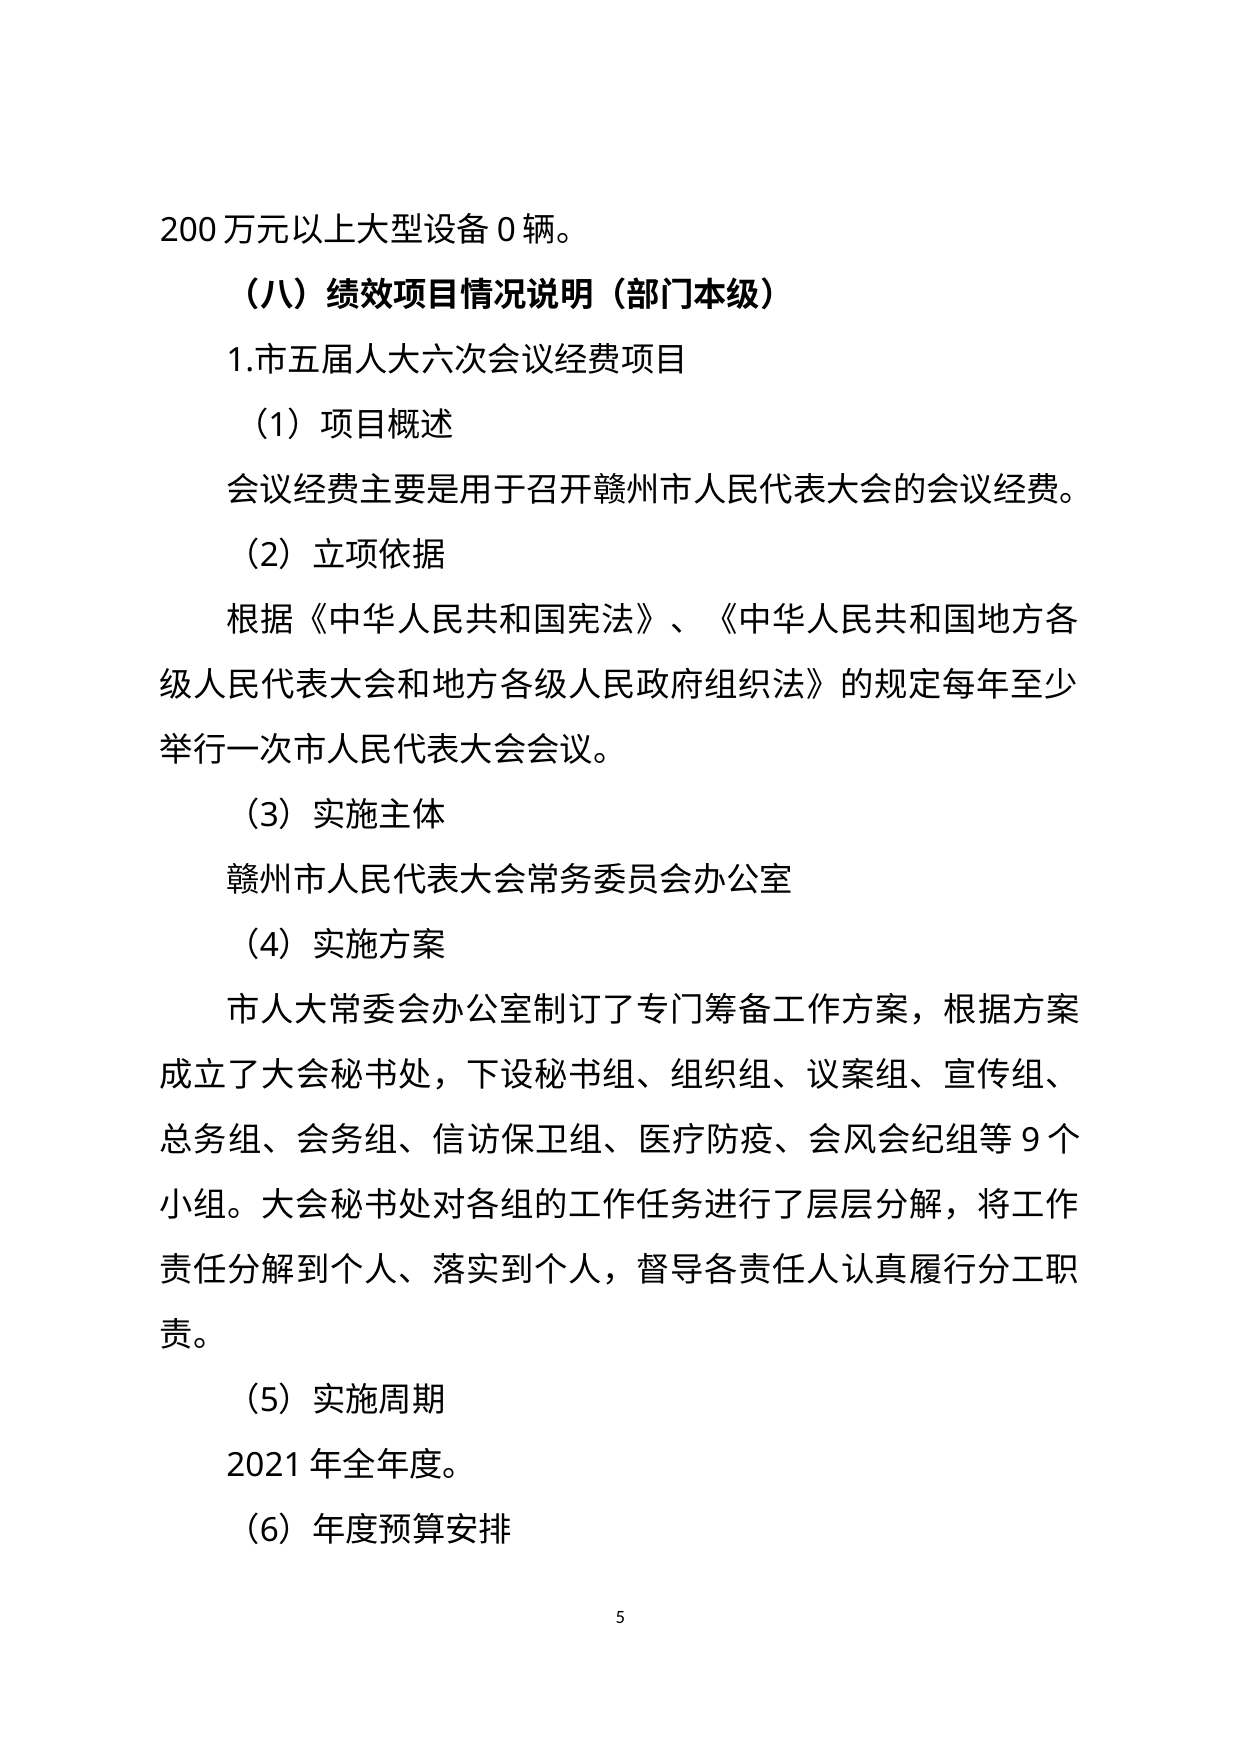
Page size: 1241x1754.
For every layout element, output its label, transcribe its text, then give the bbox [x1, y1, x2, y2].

text 根据《中华人民共和国宪法》、《中华人民共和国地方各级人民代表大会和地方各级人民政府组织法》的规定每年至少举行一次市人民代表大会会议。 [159, 584, 1081, 779]
text （八）绩效项目情况说明（部门本级） [159, 259, 1081, 324]
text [159, 194, 1081, 259]
list 立项依据 [159, 519, 1081, 584]
text 市人大常委会办公室制订了专门筹备工作方案，根据方案，成立了大会秘书处，下设秘书组、组织组、议案组、宣传组、总务组、会务组、信访保卫组、医疗防疫、会风会纪组等9个小组。大会秘书处对各组的工作任务进行了层层分解，将工作责任分解到个人、落实到个人，督导各责任人认真履行分工职责。 [159, 974, 1081, 1364]
list 实施周期 [159, 1364, 1081, 1429]
text 赣州市人民代表大会常务委员会办公室 [159, 844, 1081, 909]
text （1）项目概述 [159, 389, 1081, 454]
text 会议经费主要是用于召开赣州市人民代表大会的会议经费。 [159, 454, 1081, 519]
list 年度预算安排 [159, 1494, 1081, 1559]
list 实施方案 [159, 909, 1081, 974]
text 2021年全年度。 [159, 1429, 1081, 1494]
list 实施主体 [159, 779, 1081, 844]
text 1.市五届人大六次会议经费项目 [159, 324, 1081, 389]
